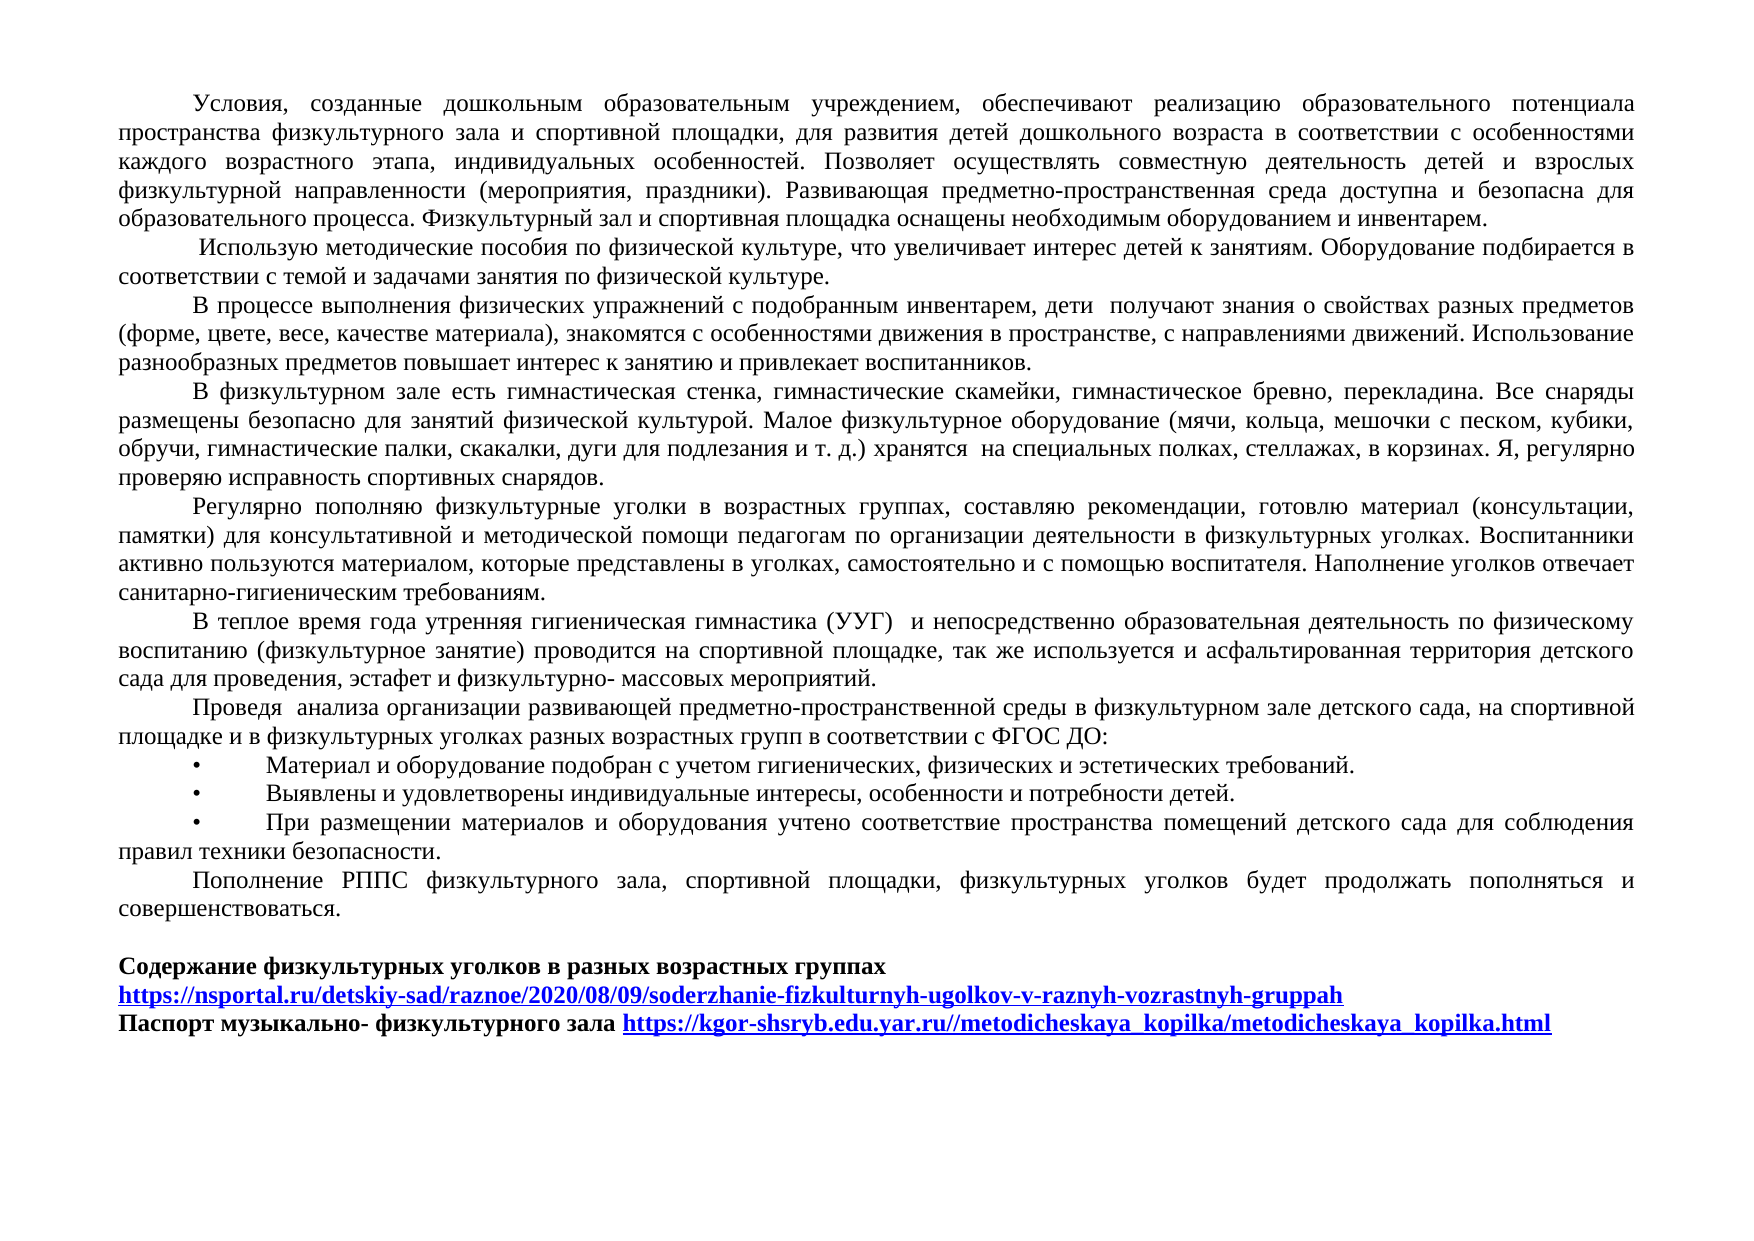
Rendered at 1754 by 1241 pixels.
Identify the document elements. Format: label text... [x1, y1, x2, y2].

text Пополнение РППС физкультурного зала, спортивной площадки, физкультурных уголков будет продолжать пополняться и совершенствоваться. [118, 865, 1636, 922]
text Условия, созданные дошкольным образовательным учреждением, обеспечивают реализацию образовательного потенциала пространства физкультурного зала и спортивной площадки, для развития детей дошкольного возраста в соответствии с особенностями каждого возрастного этапа, индивидуальных особенностей. Позволяет осуществлять совместную деятельность детей и взрослых физкультурной направленности (мероприятия, праздники). Развивающая предметно-пространственная среда доступна и безопасна для образовательного процесса. Физкультурный зал и спортивная площадка оснащены необходимым оборудованием и инвентарем. [118, 88, 1636, 232]
text Содержание физкультурных уголков в разных возрастных группах [118, 951, 1636, 980]
text Использую методические пособия по физической культуре, что увеличивает интерес детей к занятиям. Оборудование подбирается в соответствии с темой и задачами занятия по физической культуре. [118, 232, 1636, 290]
text • Выявлены и удовлетворены индивидуальные интересы, особенности и потребности детей. [118, 778, 1636, 807]
text В теплое время года утренняя гигиеническая гимнастика (УУГ) и непосредственно образовательная деятельность по физическому воспитанию (физкультурное занятие) проводится на спортивной площадке, так же используется и асфальтированная территория детского сада для проведения, эстафет и физкультурно- массовых мероприятий. [118, 606, 1636, 692]
text • Материал и оборудование подобран с учетом гигиенических, физических и эстетических требований. [118, 750, 1636, 778]
text Паспорт музыкально- физкультурного зала https://kgor-shsryb.edu.yar.ru//metodicheskaya_kopilka/metodicheskaya_kopilka.html [118, 1008, 1636, 1037]
text • При размещении материалов и оборудования учтено соответствие пространства помещений детского сада для соблюдения правил техники безопасности. [118, 807, 1636, 865]
text В физкультурном зале есть гимнастическая стенка, гимнастические скамейки, гимнастическое бревно, перекладина. Все снаряды размещены безопасно для занятий физической культурой. Малое физкультурное оборудование (мячи, кольца, мешочки с песком, кубики, обручи, гимнастические палки, скакалки, дуги для подлезания и т. д.) хранятся на специальных полках, стеллажах, в корзинах. Я, регулярно проверяю исправность спортивных снарядов. [118, 376, 1636, 491]
text Проведя анализа организации развивающей предметно-пространственной среды в физкультурном зале детского сада, на спортивной площадке и в физкультурных уголках разных возрастных групп в соответствии с ФГОС ДО: [118, 692, 1636, 750]
text Регулярно пополняю физкультурные уголки в возрастных группах, составляю рекомендации, готовлю материал (консультации, памятки) для консультативной и методической помощи педагогам по организации деятельности в физкультурных уголках. Воспитанники активно пользуются материалом, которые представлены в уголках, самостоятельно и с помощью воспитателя. Наполнение уголков отвечает санитарно-гигиеническим требованиям. [118, 491, 1636, 606]
text https://nsportal.ru/detskiy-sad/raznoe/2020/08/09/soderzhanie-fizkulturnyh-ugolkov-v-raznyh-vozrastnyh-gruppah [118, 980, 1636, 1008]
text В процессе выполнения физических упражнений с подобранным инвентарем, дети получают знания о свойствах разных предметов (форме, цвете, весе, качестве материала), знакомятся с особенностями движения в пространстве, с направлениями движений. Использование разнообразных предметов повышает интерес к занятию и привлекает воспитанников. [118, 290, 1636, 376]
